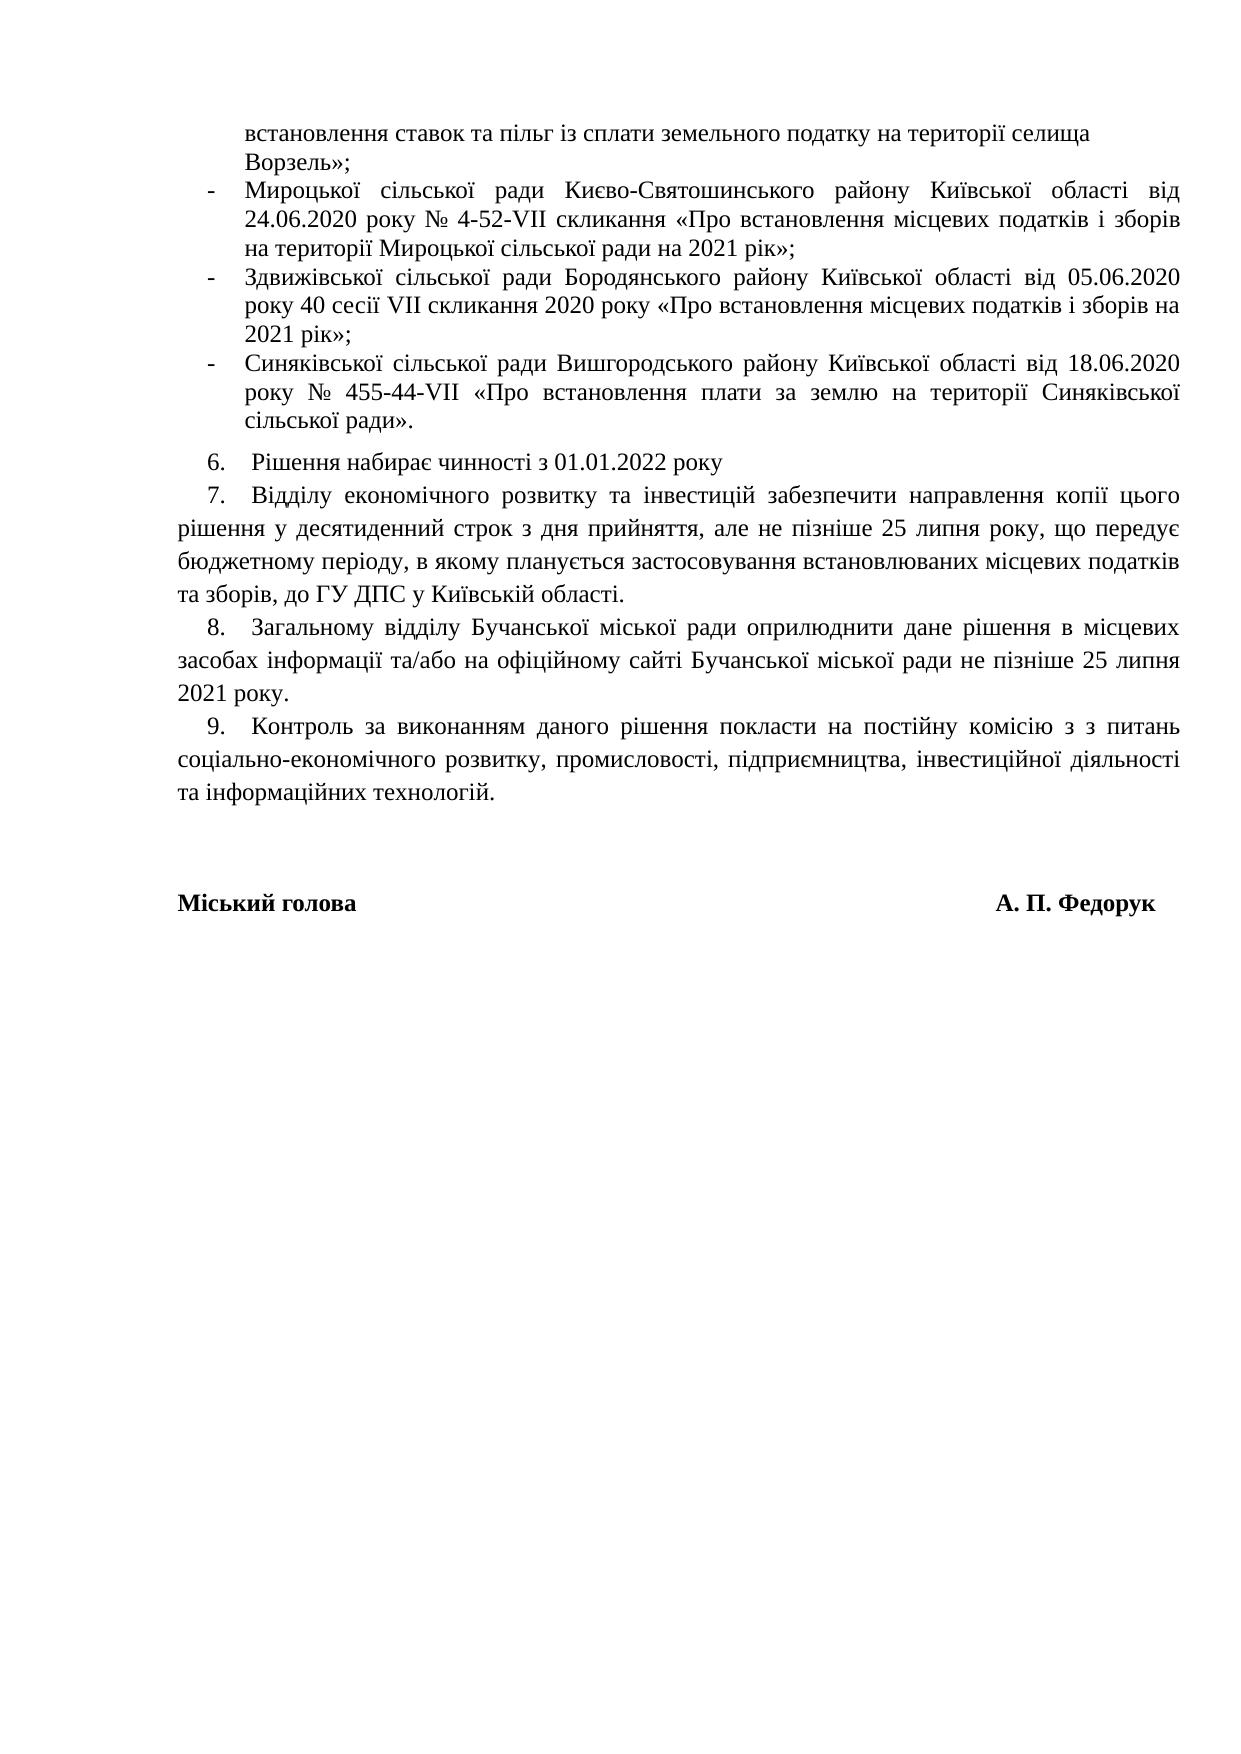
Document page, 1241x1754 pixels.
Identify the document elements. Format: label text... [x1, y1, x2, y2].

list Синяківської сільської ради Вишгородського району Київської області від 18.06.2020 року № 455-44-VII «Про встановлення плати за землю на території Синяківської сільської ради». [207, 348, 1181, 434]
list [207, 118, 1181, 176]
list Відділу економічного розвитку та інвестицій забезпечити направлення копії цього рішення у десятиденний строк з дня прийняття, але не пізніше 25 липня року, що передує бюджетному періоду, в якому планується застосовування встановлюваних місцевих податків та зборів, до ГУ ДПС у Київській області. [177, 480, 1181, 608]
list Мироцької сільської ради Києво-Святошинського району Київської області від 24.06.2020 року № 4-52-VII скликання «Про встановлення місцевих податків і зборів на території Мироцької сільської ради на 2021 рік»; [207, 176, 1181, 262]
list Контроль за виконанням даного рішення покласти на постійну комісію з з питань соціально-економічного розвитку, промисловості, підприємництва, інвестиційної діяльності та інформаційних технологій. [177, 711, 1181, 806]
list Рішення набирає чинності з 01.01.2022 року [177, 447, 1181, 476]
list Здвижівської сільської ради Бородянського району Київської області від 05.06.2020 року 40 сесії VII скликання 2020 року «Про встановлення місцевих податків і зборів на 2021 рік»; [207, 262, 1181, 348]
text Міський голова А. П. Федорук [177, 888, 1211, 917]
list Загальному відділу Бучанської міської ради оприлюднити дане рішення в місцевих засобах інформації та/або на офіційному сайті Бучанської міської ради не пізніше 25 липня 2021 року. [177, 612, 1181, 707]
